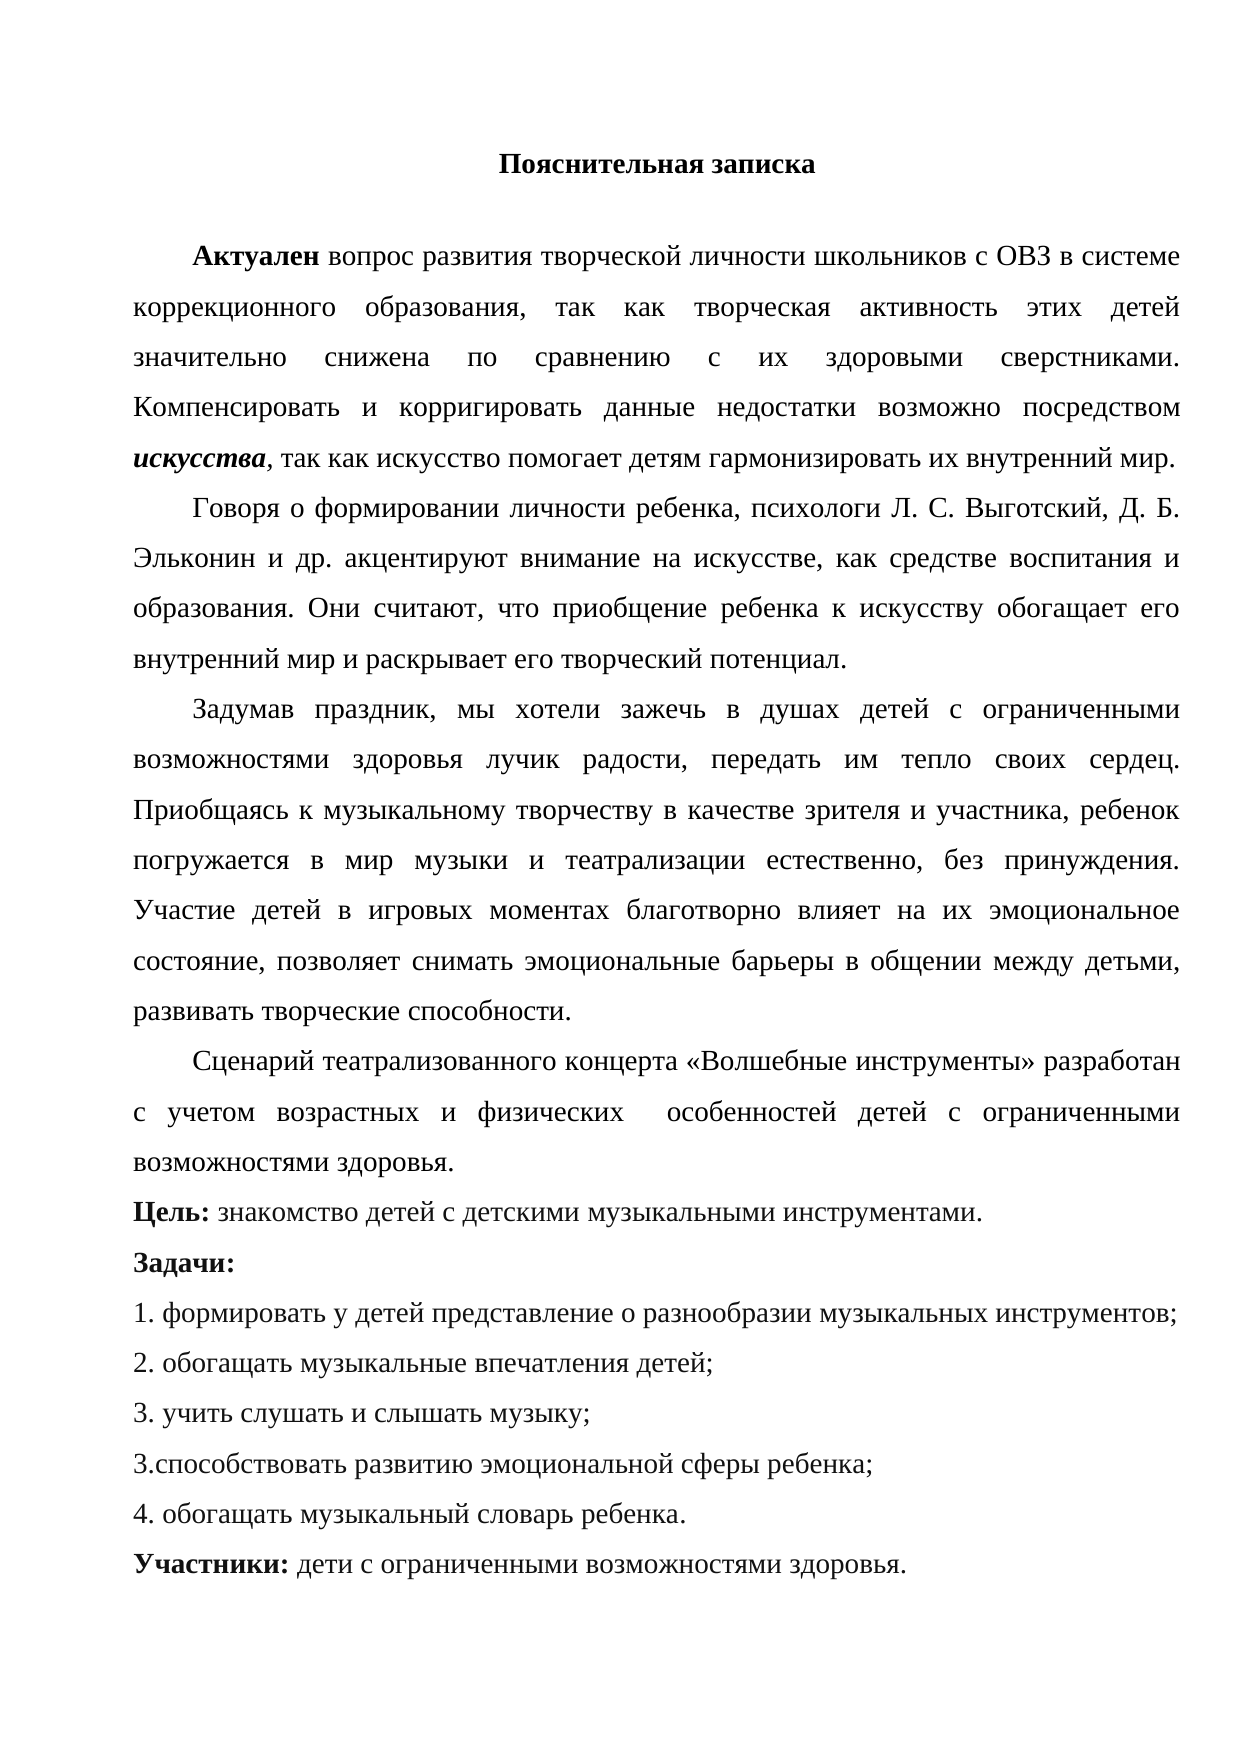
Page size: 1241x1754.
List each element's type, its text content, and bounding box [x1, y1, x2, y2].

text 3. учить слушать и слышать музыку; [133, 1396, 1181, 1429]
text Пояснительная записка [133, 146, 1181, 180]
text Говоря о формировании личности ребенка, психологи Л. С. Выготский, Д. Б. Эльконин и др. акцентируют внимание на искусстве, как средстве воспитания и образования. Они считают, что приобщение ребенка к искусству обогащает его внутренний мир и раскрывает его творческий потенциал. [133, 490, 1181, 674]
text 3.способствовать развитию эмоциональной сферы ребенка; [133, 1446, 1181, 1479]
text Сценарий театрализованного концерта «Волшебные инструменты» разработан с учетом возрастных и физических особенностей детей с ограниченными возможностями здоровья. [133, 1043, 1181, 1178]
text Актуален вопрос развития творческой личности школьников с ОВЗ в системе коррекционного образования, так как творческая активность этих детей значительно снижена по сравнению с их здоровыми сверстниками. Компенсировать и корригировать данные недостатки возможно посредством искусства, так как искусство помогает детям гармонизировать их внутренний мир. [133, 238, 1181, 473]
text Участники: дети с ограниченными возможностями здоровья. [133, 1547, 1181, 1580]
text 2. обогащать музыкальные впечатления детей; [133, 1345, 1181, 1379]
text Задачи: [133, 1245, 1181, 1278]
text 4. обогащать музыкальный словарь ребенка. [133, 1496, 1181, 1530]
text 1. формировать у детей представление о разнообразии музыкальных инструментов; [133, 1295, 1181, 1328]
text Цель: знакомство детей с детскими музыкальными инструментами. [133, 1194, 1181, 1228]
text Задумав праздник, мы хотели зажечь в душах детей с ограниченными возможностями здоровья лучик радости, передать им тепло своих сердец. Приобщаясь к музыкальному творчеству в качестве зрителя и участника, ребенок погружается в мир музыки и театрализации естественно, без принуждения. Участие детей в игровых моментах благотворно влияет на их эмоциональное состояние, позволяет снимать эмоциональные барьеры в общении между детьми, развивать творческие способности. [133, 691, 1181, 1027]
